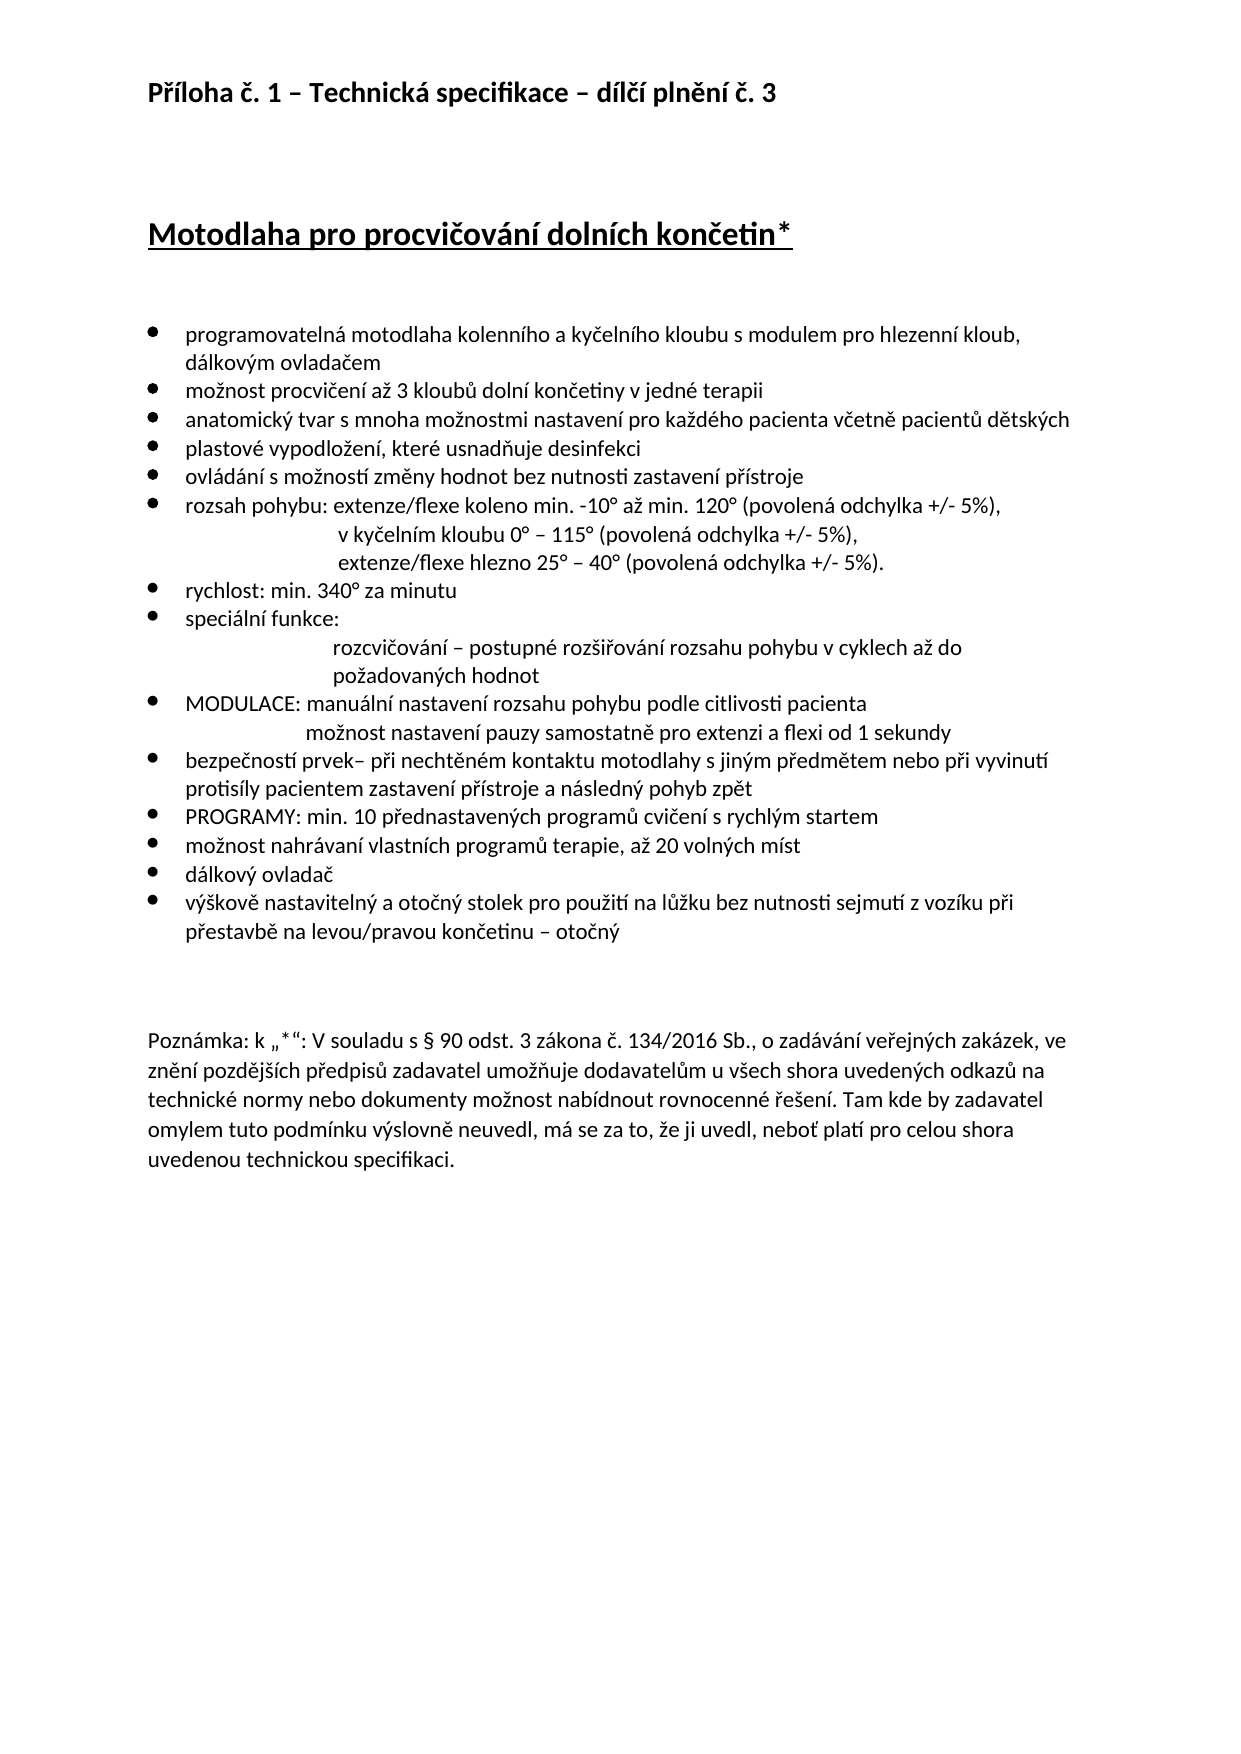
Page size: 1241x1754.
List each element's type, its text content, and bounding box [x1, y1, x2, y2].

list anatomický tvar s mnoha možnostmi nastavení pro každého pacienta včetně pacientů dětských [148, 405, 1093, 434]
list speciální funkce: [148, 604, 1093, 633]
list rozcvičování – postupné rozšiřování rozsahu pohybu v cyklech až do požadovaných hodnot [333, 633, 1093, 689]
list plastové vypodložení, které usnadňuje desinfekci [148, 434, 1093, 462]
list bezpečností prvek– při nechtěném kontaktu motodlahy s jiným předmětem nebo při vyvinutí protisíly pacientem zastavení přístroje a následný pohyb zpět [148, 746, 1093, 802]
text Motodlaha pro procvičování dolních končetin* [148, 213, 1093, 254]
list ovládání s možností změny hodnot bez nutnosti zastavení přístroje [148, 462, 1093, 491]
list v kyčelním kloubu 0° – 115° (povolená odchylka +/- 5%), [333, 520, 1093, 548]
list možnost nahrávaní vlastních programů terapie, až 20 volných míst [148, 831, 1093, 860]
list rychlost: min. 340° za minutu [148, 576, 1093, 604]
list dálkový ovladač [148, 860, 1093, 888]
list výškově nastavitelný a otočný stolek pro použití na lůžku bez nutnosti sejmutí z vozíku při přestavbě na levou/pravou končetinu – otočný [148, 888, 1093, 945]
list programovatelná motodlaha kolenního a kyčelního kloubu s modulem pro hlezenní kloub, dálkovým ovladačem [148, 320, 1093, 376]
list extenze/flexe hlezno 25° – 40° (povolená odchylka +/- 5%). [333, 548, 1093, 576]
list PROGRAMY: min. 10 přednastavených programů cvičení s rychlým startem [148, 802, 1093, 831]
text Poznámka: k „*“: V souladu s § 90 odst. 3 zákona č. 134/2016 Sb., o zadávání veřejných zakázek, ve znění pozdějších předpisů zadavatel umožňuje dodavatelům u všech shora uvedených odkazů na technické normy nebo dokumenty možnost nabídnout rovnocenné řešení. Tam kde by zadavatel omylem tuto podmínku výslovně neuvedl, má se za to, že ji uvedl, neboť platí pro celou shora uvedenou technickou specifikaci. [148, 1026, 1093, 1173]
list možnost procvičení až 3 kloubů dolní končetiny v jedné terapii [148, 376, 1093, 405]
list MODULACE: manuální nastavení rozsahu pohybu podle citlivosti pacienta možnost nastavení pauzy samostatně pro extenzi a flexi od 1 sekundy [148, 689, 1093, 746]
list rozsah pohybu: extenze/flexe koleno min. -10° až min. 120° (povolená odchylka +/- 5%), [148, 491, 1093, 520]
